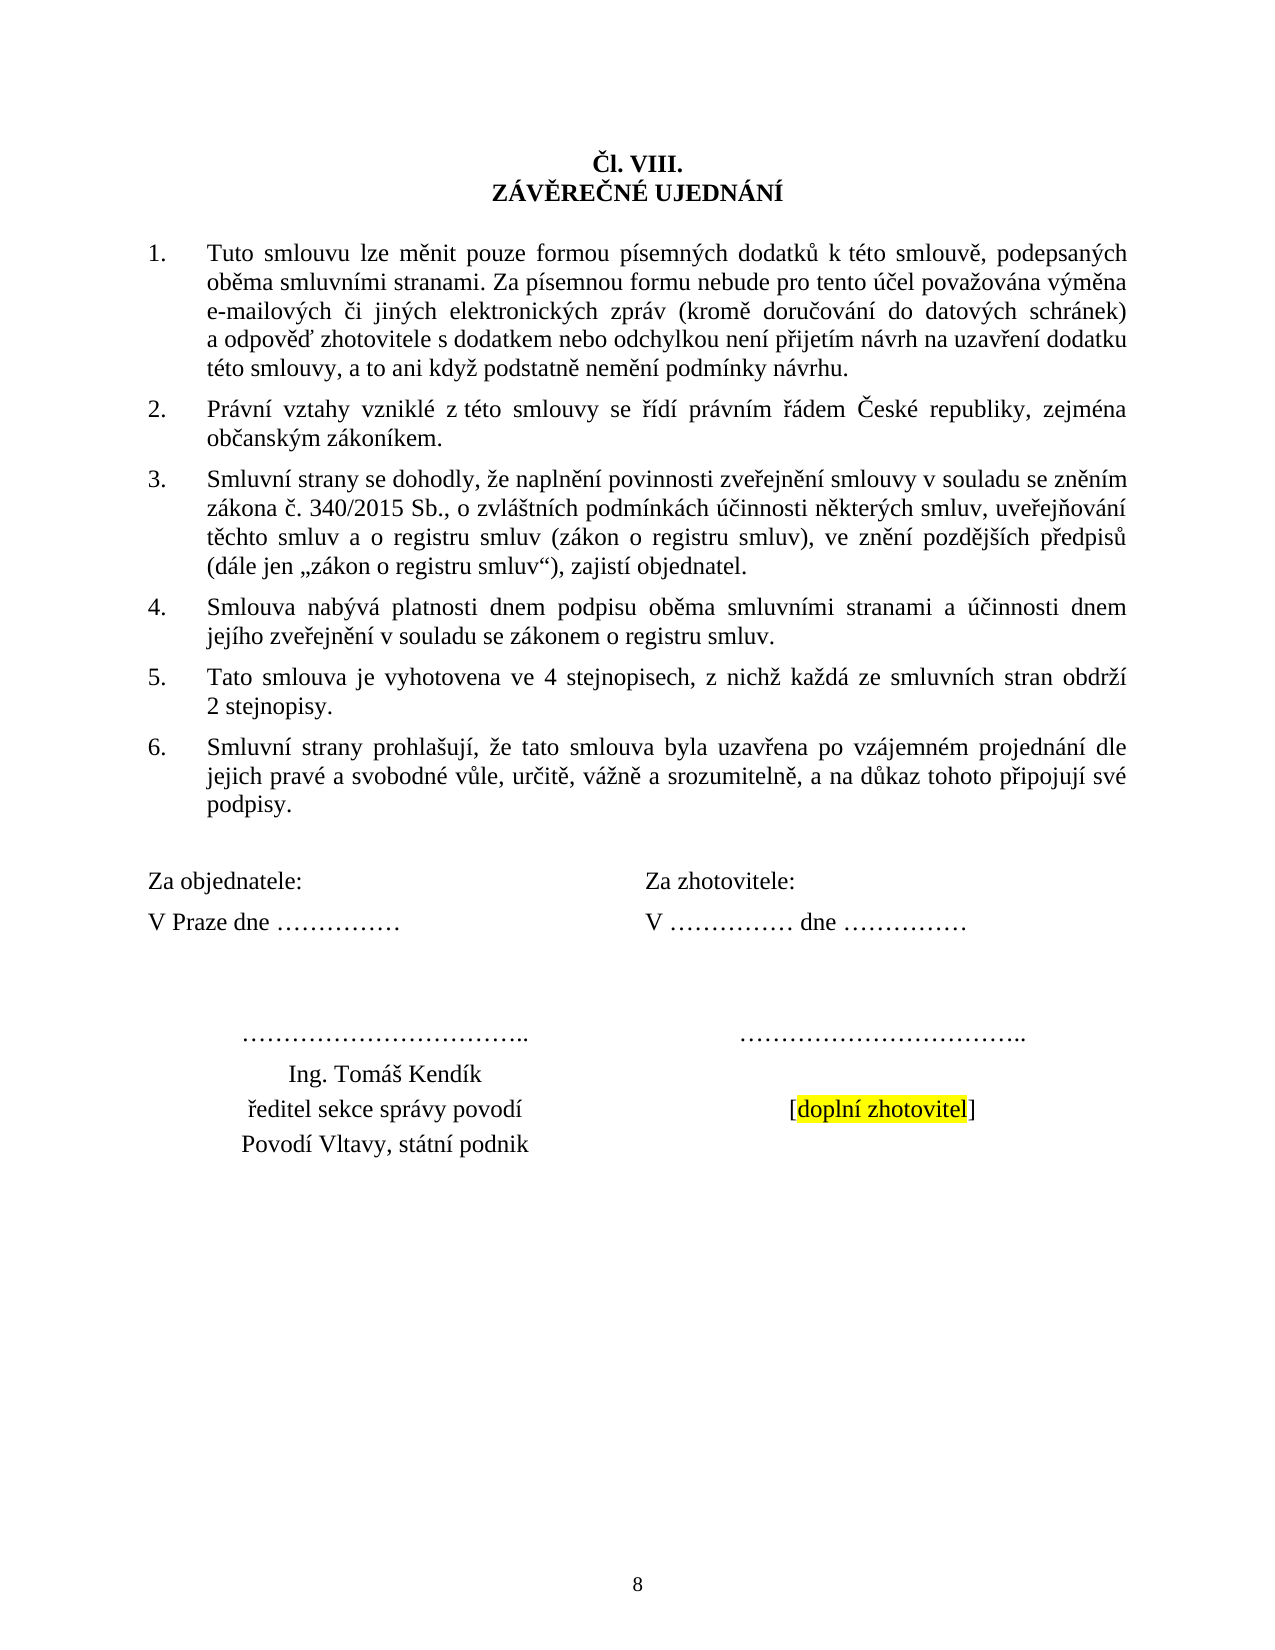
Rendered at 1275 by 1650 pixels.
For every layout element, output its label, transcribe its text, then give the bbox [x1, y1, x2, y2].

table_cell V …………… dne …………… [634, 901, 1131, 942]
table_cell …………………………….. [634, 942, 1131, 1053]
text ZÁVĚREČNÉ UJEDNÁNÍ [148, 178, 1127, 207]
list Tato smlouva je vyhotovena ve 4 stejnopisech, z nichž každá ze smluvních stran obdrží 2 stejnopisy. [148, 662, 1127, 719]
table_cell V Praze dne …………… [136, 901, 633, 942]
table_header Za objednatele: [136, 860, 633, 901]
table_cell Ing. Tomáš Kendík ředitel sekce správy povodí Povodí Vltavy, státní podnik [136, 1053, 633, 1164]
table_header Za zhotovitele: [634, 860, 1131, 901]
list Tuto smlouvu lze měnit pouze formou písemných dodatků k této smlouvě, podepsaných oběma smluvními stranami. Za písemnou formu nebude pro tento účel považována výměna e-mailových či jiných elektronických zpráv (kromě doručování do datových schránek) a odpověď zhotovitele s dodatkem nebo odchylkou není přijetím návrh na uzavření dodatku této smlouvy, a to ani když podstatně nemění podmínky návrhu. [148, 238, 1127, 382]
list Čl. VIII. [148, 149, 1127, 178]
list Smluvní strany se dohodly, že naplnění povinnosti zveřejnění smlouvy v souladu se zněním zákona č. 340/2015 Sb., o zvláštních podmínkách účinnosti některých smluv, uveřejňování těchto smluv a o registru smluv (zákon o registru smluv), ve znění pozdějších předpisů (dále jen „zákon o registru smluv“), zajistí objednatel. [148, 464, 1127, 579]
list Smlouva nabývá platnosti dnem podpisu oběma smluvními stranami a účinnosti dnem jejího zveřejnění v souladu se zákonem o registru smluv. [148, 592, 1127, 649]
table_cell [doplní zhotovitel] [634, 1053, 1131, 1164]
table_cell …………………………….. [136, 942, 633, 1053]
list Právní vztahy vzniklé z této smlouvy se řídí právním řádem České republiky, zejména občanským zákoníkem. [148, 394, 1127, 452]
list Smluvní strany prohlašují, že tato smlouva byla uzavřena po vzájemném projednání dle jejich pravé a svobodné vůle, určitě, vážně a srozumitelně, a na důkaz tohoto připojují své podpisy. [148, 732, 1127, 818]
